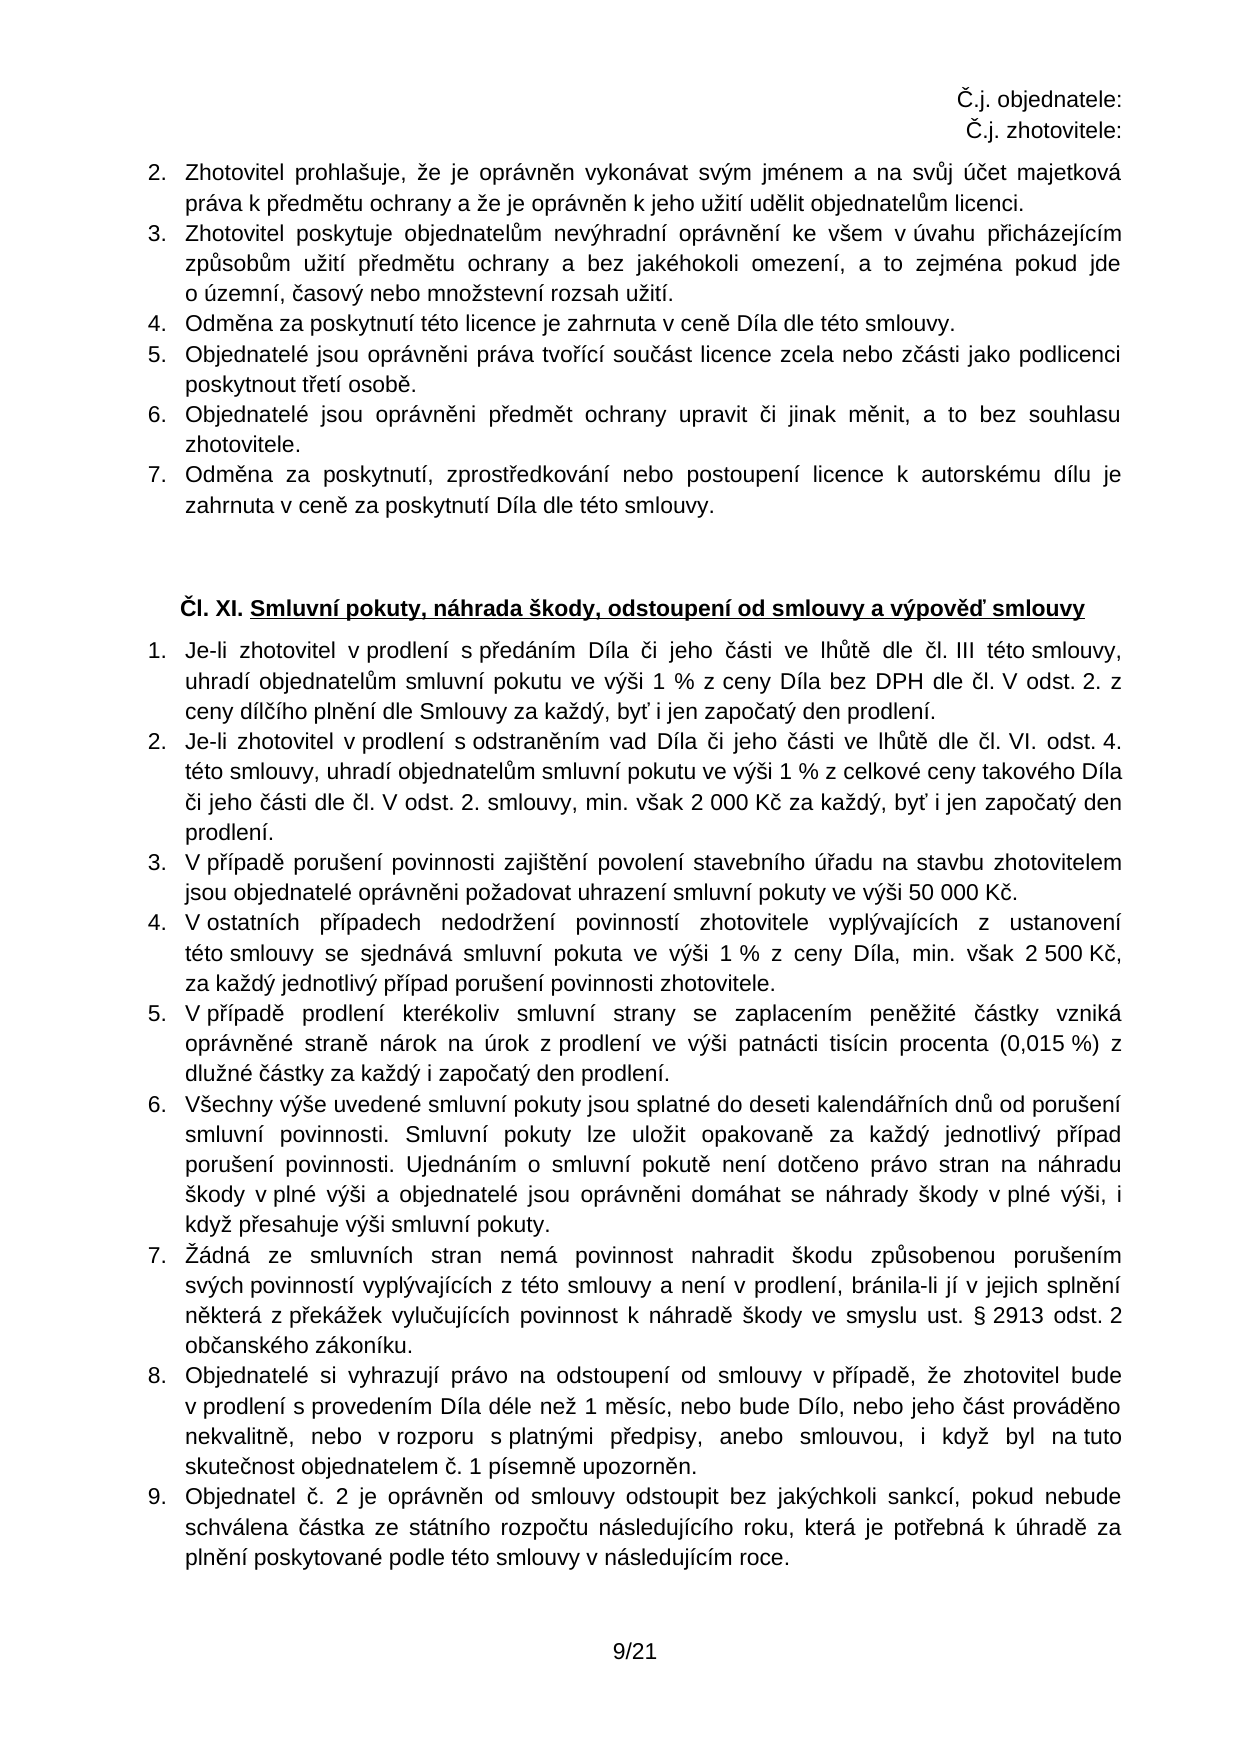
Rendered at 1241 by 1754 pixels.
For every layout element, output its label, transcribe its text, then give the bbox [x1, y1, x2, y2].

list Žádná ze smluvních stran nemá povinnost nahradit škodu způsobenou porušením svých povinností vyplývajících z této smlouvy a není v prodlení, bránila-li jí v jejich splnění některá z překážek vylučujících povinnost k náhradě škody ve smyslu ust. § 2913 odst. 2 občanského zákoníku. [148, 1242, 1122, 1358]
list Objednatel č. 2 je oprávněn od smlouvy odstoupit bez jakýchkoli sankcí, pokud nebude schválena částka ze státního rozpočtu následujícího roku, která je potřebná k úhradě za plnění poskytované podle této smlouvy v následujícím roce. [148, 1483, 1122, 1570]
text Smluvní pokuty, náhrada škody, odstoupení od smlouvy a výpověď smlouvy [148, 595, 1122, 621]
list Objednatelé si vyhrazují právo na odstoupení od smlouvy v případě, že zhotovitel bude v prodlení s provedením Díla déle než 1 měsíc, nebo bude Dílo, nebo jeho část prováděno nekvalitně, nebo v rozporu s platnými předpisy, anebo smlouvou, i když byl na tuto skutečnost objednatelem č. 1 písemně upozorněn. [148, 1362, 1122, 1479]
list V případě porušení povinnosti zajištění povolení stavebního úřadu na stavbu zhotovitelem jsou objednatelé oprávněni požadovat uhrazení smluvní pokuty ve výši 50 000 Kč. [148, 849, 1122, 905]
list Zhotovitel poskytuje objednatelům nevýhradní oprávnění ke všem v úvahu přicházejícím způsobům užití předmětu ochrany a bez jakéhokoli omezení, a to zejména pokud jde o územní, časový nebo množstevní rozsah užití. [148, 220, 1122, 306]
list Objednatelé jsou oprávněni předmět ochrany upravit či jinak měnit, a to bez souhlasu zhotovitele. [148, 401, 1122, 457]
list Zhotovitel prohlašuje, že je oprávněn vykonávat svým jménem a na svůj účet majetková práva k předmětu ochrany a že je oprávněn k jeho užití udělit objednatelům licenci. [148, 159, 1122, 216]
list Je-li zhotovitel v prodlení s odstraněním vad Díla či jeho části ve lhůtě dle čl. VI. odst. 4. této smlouvy, uhradí objednatelům smluvní pokutu ve výši 1 % z celkové ceny takového Díla či jeho části dle čl. V odst. 2. smlouvy, min. však 2 000 Kč za každý, byť i jen započatý den prodlení. [148, 728, 1122, 845]
list Odměna za poskytnutí této licence je zahrnuta v ceně Díla dle této smlouvy. [148, 310, 1122, 337]
list Odměna za poskytnutí, zprostředkování nebo postoupení licence k autorskému dílu je zahrnuta v ceně za poskytnutí Díla dle této smlouvy. [148, 461, 1122, 518]
list Všechny výše uvedené smluvní pokuty jsou splatné do deseti kalendářních dnů od porušení smluvní povinnosti. Smluvní pokuty lze uložit opakovaně za každý jednotlivý případ porušení povinnosti. Ujednáním o smluvní pokutě není dotčeno právo stran na náhradu škody v plné výši a objednatelé jsou oprávněni domáhat se náhrady škody v plné výši, i když přesahuje výši smluvní pokuty. [148, 1091, 1122, 1238]
list Je-li zhotovitel v prodlení s předáním Díla či jeho části ve lhůtě dle čl. III této smlouvy, uhradí objednatelům smluvní pokutu ve výši 1 % z ceny Díla bez DPH dle čl. V odst. 2. z ceny dílčího plnění dle Smlouvy za každý, byť i jen započatý den prodlení. [148, 637, 1122, 724]
list V případě prodlení kterékoliv smluvní strany se zaplacením peněžité částky vzniká oprávněné straně nárok na úrok z prodlení ve výši patnácti tisícin procenta (0,015 %) z dlužné částky za každý i započatý den prodlení. [148, 1000, 1122, 1087]
list V ostatních případech nedodržení povinností zhotovitele vyplývajících z ustanovení této smlouvy se sjednává smluvní pokuta ve výši 1 % z ceny Díla, min. však 2 500 Kč, za každý jednotlivý případ porušení povinnosti zhotovitele. [148, 909, 1122, 996]
list Objednatelé jsou oprávněni práva tvořící součást licence zcela nebo zčásti jako podlicenci poskytnout třetí osobě. [148, 341, 1122, 397]
